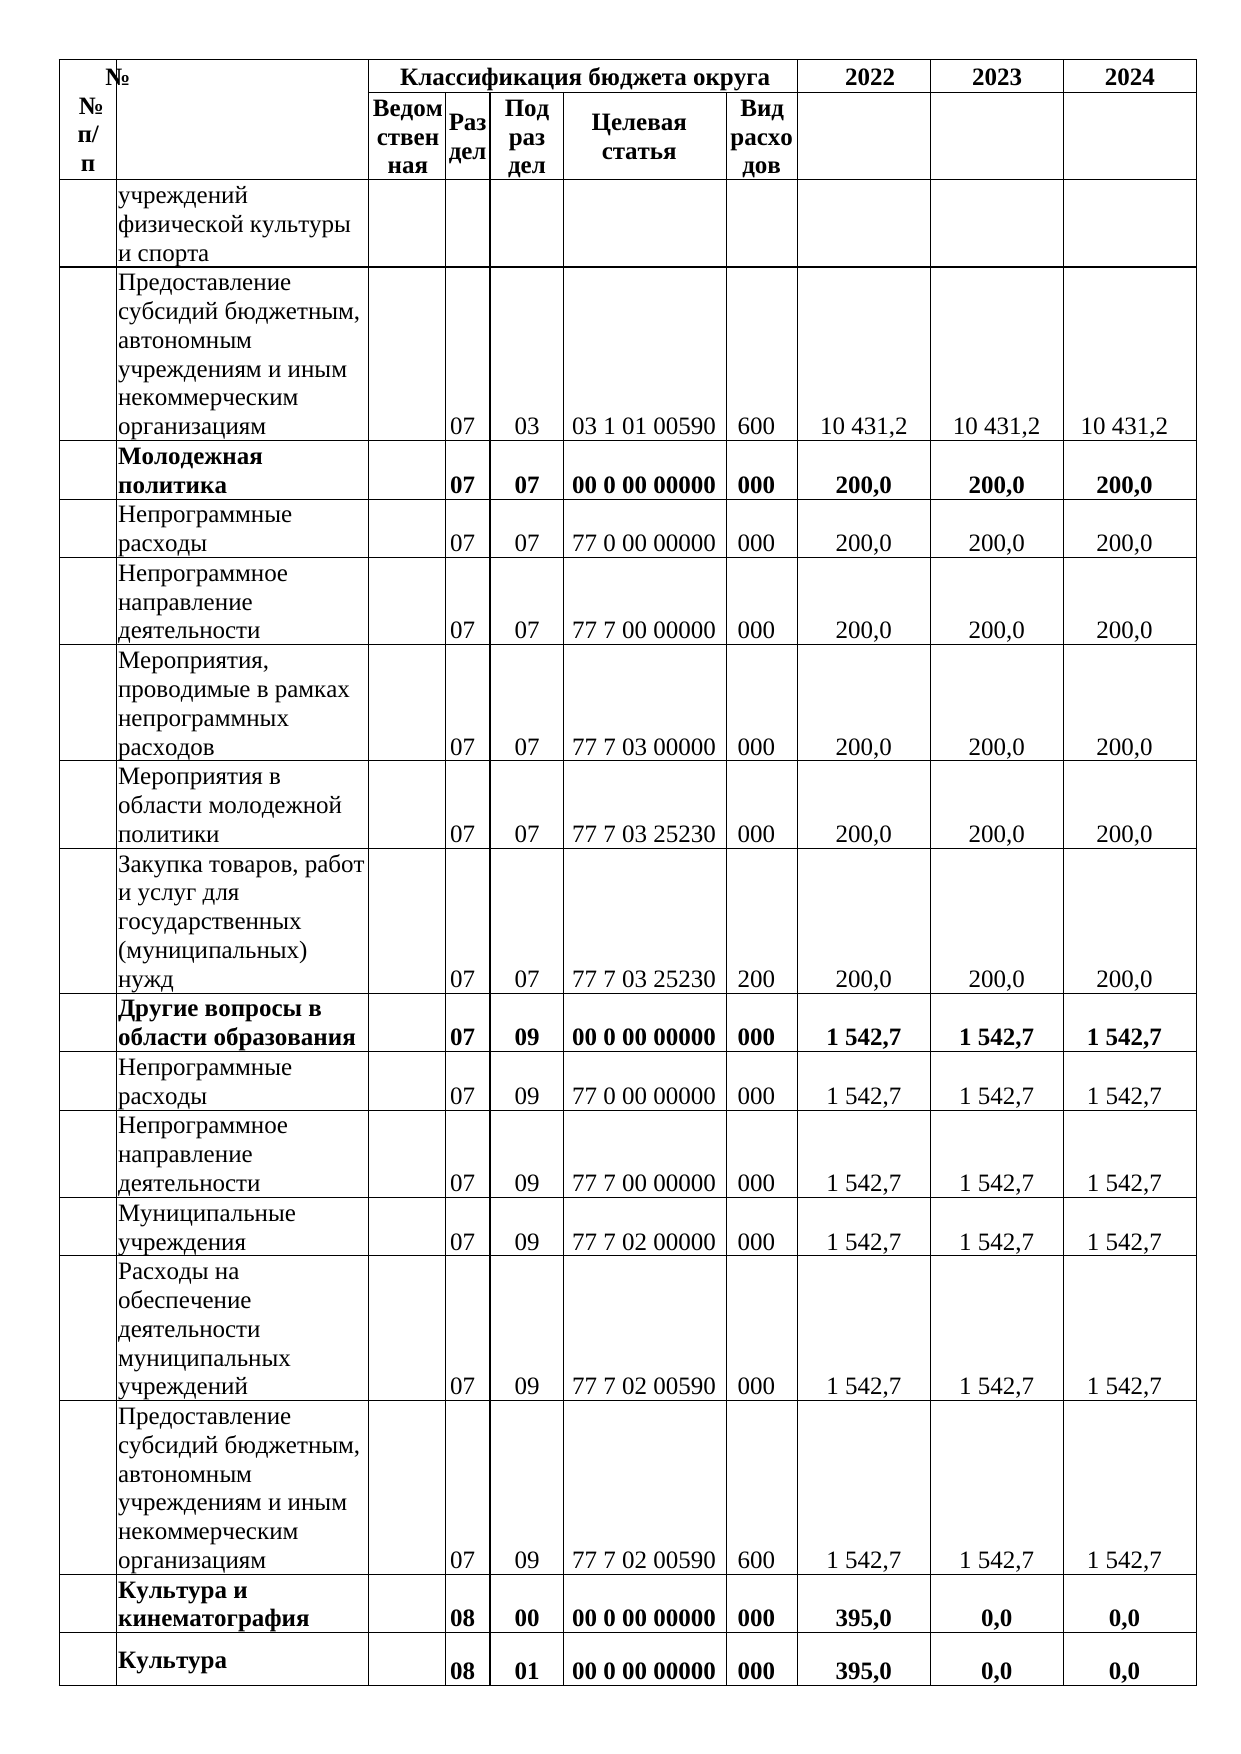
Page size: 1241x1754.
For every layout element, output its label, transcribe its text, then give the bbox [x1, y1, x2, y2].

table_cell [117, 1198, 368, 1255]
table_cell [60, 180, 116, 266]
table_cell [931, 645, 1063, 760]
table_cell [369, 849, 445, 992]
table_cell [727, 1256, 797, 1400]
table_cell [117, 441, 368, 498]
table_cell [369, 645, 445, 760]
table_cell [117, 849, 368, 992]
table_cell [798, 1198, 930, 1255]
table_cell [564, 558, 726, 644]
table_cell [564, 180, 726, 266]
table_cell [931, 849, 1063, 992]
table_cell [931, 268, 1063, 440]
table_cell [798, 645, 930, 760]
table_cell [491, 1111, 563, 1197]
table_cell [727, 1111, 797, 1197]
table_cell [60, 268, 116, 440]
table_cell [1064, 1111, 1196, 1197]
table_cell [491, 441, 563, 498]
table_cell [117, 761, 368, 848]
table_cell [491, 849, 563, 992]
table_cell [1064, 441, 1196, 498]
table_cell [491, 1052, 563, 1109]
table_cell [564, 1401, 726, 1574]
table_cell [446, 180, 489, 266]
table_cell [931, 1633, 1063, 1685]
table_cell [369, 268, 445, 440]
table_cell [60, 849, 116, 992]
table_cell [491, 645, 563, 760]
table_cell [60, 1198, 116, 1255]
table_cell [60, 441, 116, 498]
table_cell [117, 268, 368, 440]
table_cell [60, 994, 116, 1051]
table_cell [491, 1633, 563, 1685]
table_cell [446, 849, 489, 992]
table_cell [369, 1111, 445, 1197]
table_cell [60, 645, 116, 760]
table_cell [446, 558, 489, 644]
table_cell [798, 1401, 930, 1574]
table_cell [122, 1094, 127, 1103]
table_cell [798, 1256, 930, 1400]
table_cell Ведом ствен ная [369, 93, 445, 179]
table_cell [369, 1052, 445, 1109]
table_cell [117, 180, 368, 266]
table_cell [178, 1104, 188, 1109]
table_header № №п/п [60, 60, 116, 179]
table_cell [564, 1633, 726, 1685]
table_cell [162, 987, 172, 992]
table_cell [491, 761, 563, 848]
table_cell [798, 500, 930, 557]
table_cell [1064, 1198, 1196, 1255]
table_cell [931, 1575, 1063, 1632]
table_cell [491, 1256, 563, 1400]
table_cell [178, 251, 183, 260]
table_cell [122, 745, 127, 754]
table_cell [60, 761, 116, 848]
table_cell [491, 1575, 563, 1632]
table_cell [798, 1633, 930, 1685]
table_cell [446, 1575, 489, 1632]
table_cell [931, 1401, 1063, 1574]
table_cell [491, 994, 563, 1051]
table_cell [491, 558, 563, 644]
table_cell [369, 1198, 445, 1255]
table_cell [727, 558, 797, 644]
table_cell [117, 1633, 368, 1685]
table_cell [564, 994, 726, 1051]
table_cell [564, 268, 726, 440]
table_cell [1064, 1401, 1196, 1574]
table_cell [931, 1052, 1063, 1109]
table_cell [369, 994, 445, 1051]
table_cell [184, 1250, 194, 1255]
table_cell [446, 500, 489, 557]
table_cell Целевая статья [564, 93, 726, 179]
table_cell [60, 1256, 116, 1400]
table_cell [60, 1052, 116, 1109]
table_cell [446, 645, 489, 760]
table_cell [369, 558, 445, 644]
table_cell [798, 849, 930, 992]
table_cell [1064, 93, 1196, 179]
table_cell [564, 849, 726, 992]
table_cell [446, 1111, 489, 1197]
table_header 2023 [931, 60, 1063, 92]
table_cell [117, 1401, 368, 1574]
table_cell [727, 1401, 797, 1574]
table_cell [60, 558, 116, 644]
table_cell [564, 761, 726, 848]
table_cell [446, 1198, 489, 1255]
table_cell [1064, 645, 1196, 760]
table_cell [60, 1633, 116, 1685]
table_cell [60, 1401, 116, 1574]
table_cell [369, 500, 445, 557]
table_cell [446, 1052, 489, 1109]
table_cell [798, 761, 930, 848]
table_header 2024 [1064, 60, 1196, 92]
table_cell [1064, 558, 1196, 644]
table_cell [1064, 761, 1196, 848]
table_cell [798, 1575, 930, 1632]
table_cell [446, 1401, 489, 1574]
table_cell [931, 93, 1063, 179]
table_cell Под раз дел [491, 93, 563, 179]
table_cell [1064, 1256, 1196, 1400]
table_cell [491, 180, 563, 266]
table_cell [798, 93, 930, 179]
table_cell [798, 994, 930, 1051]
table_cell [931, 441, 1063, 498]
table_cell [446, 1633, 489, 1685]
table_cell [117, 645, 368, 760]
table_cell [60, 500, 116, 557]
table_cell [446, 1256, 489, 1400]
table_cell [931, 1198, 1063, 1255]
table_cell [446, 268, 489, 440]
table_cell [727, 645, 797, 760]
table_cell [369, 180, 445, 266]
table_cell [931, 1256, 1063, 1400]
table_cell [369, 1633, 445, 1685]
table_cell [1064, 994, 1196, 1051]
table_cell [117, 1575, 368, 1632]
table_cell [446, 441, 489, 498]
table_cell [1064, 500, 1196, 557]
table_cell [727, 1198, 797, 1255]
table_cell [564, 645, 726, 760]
table_header [117, 60, 368, 179]
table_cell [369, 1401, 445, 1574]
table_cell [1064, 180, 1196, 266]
table_header 2022 [798, 60, 930, 92]
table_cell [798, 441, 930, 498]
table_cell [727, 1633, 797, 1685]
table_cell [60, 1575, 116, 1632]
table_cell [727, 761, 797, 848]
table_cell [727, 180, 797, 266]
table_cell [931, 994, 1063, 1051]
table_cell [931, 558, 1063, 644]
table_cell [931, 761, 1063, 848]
table_cell Раз дел [446, 93, 489, 179]
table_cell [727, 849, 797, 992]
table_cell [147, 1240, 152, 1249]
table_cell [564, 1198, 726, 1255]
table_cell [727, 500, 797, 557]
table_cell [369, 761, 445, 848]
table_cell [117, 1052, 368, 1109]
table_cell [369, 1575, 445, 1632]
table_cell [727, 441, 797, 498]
table_cell Вид расхо дов [727, 93, 797, 179]
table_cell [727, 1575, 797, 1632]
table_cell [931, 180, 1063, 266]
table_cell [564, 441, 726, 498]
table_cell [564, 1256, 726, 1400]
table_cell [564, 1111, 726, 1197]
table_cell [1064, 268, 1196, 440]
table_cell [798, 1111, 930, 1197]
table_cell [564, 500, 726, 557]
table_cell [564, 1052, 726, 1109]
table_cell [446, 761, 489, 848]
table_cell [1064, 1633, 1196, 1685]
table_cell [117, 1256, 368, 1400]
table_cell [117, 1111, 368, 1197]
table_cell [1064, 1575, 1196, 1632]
table_header Классификация бюджета округа [369, 60, 797, 92]
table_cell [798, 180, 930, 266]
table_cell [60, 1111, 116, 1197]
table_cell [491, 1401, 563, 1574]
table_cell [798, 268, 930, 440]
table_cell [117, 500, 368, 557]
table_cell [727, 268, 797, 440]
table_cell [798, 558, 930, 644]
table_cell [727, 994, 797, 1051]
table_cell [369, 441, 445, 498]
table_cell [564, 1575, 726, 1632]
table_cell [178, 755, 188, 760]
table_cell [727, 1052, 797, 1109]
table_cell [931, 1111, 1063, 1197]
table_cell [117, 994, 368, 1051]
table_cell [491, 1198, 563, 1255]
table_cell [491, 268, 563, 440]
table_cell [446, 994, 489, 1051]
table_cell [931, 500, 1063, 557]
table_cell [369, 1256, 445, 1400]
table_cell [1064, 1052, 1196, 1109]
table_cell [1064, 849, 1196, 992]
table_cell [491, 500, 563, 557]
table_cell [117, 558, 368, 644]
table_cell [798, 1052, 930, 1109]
